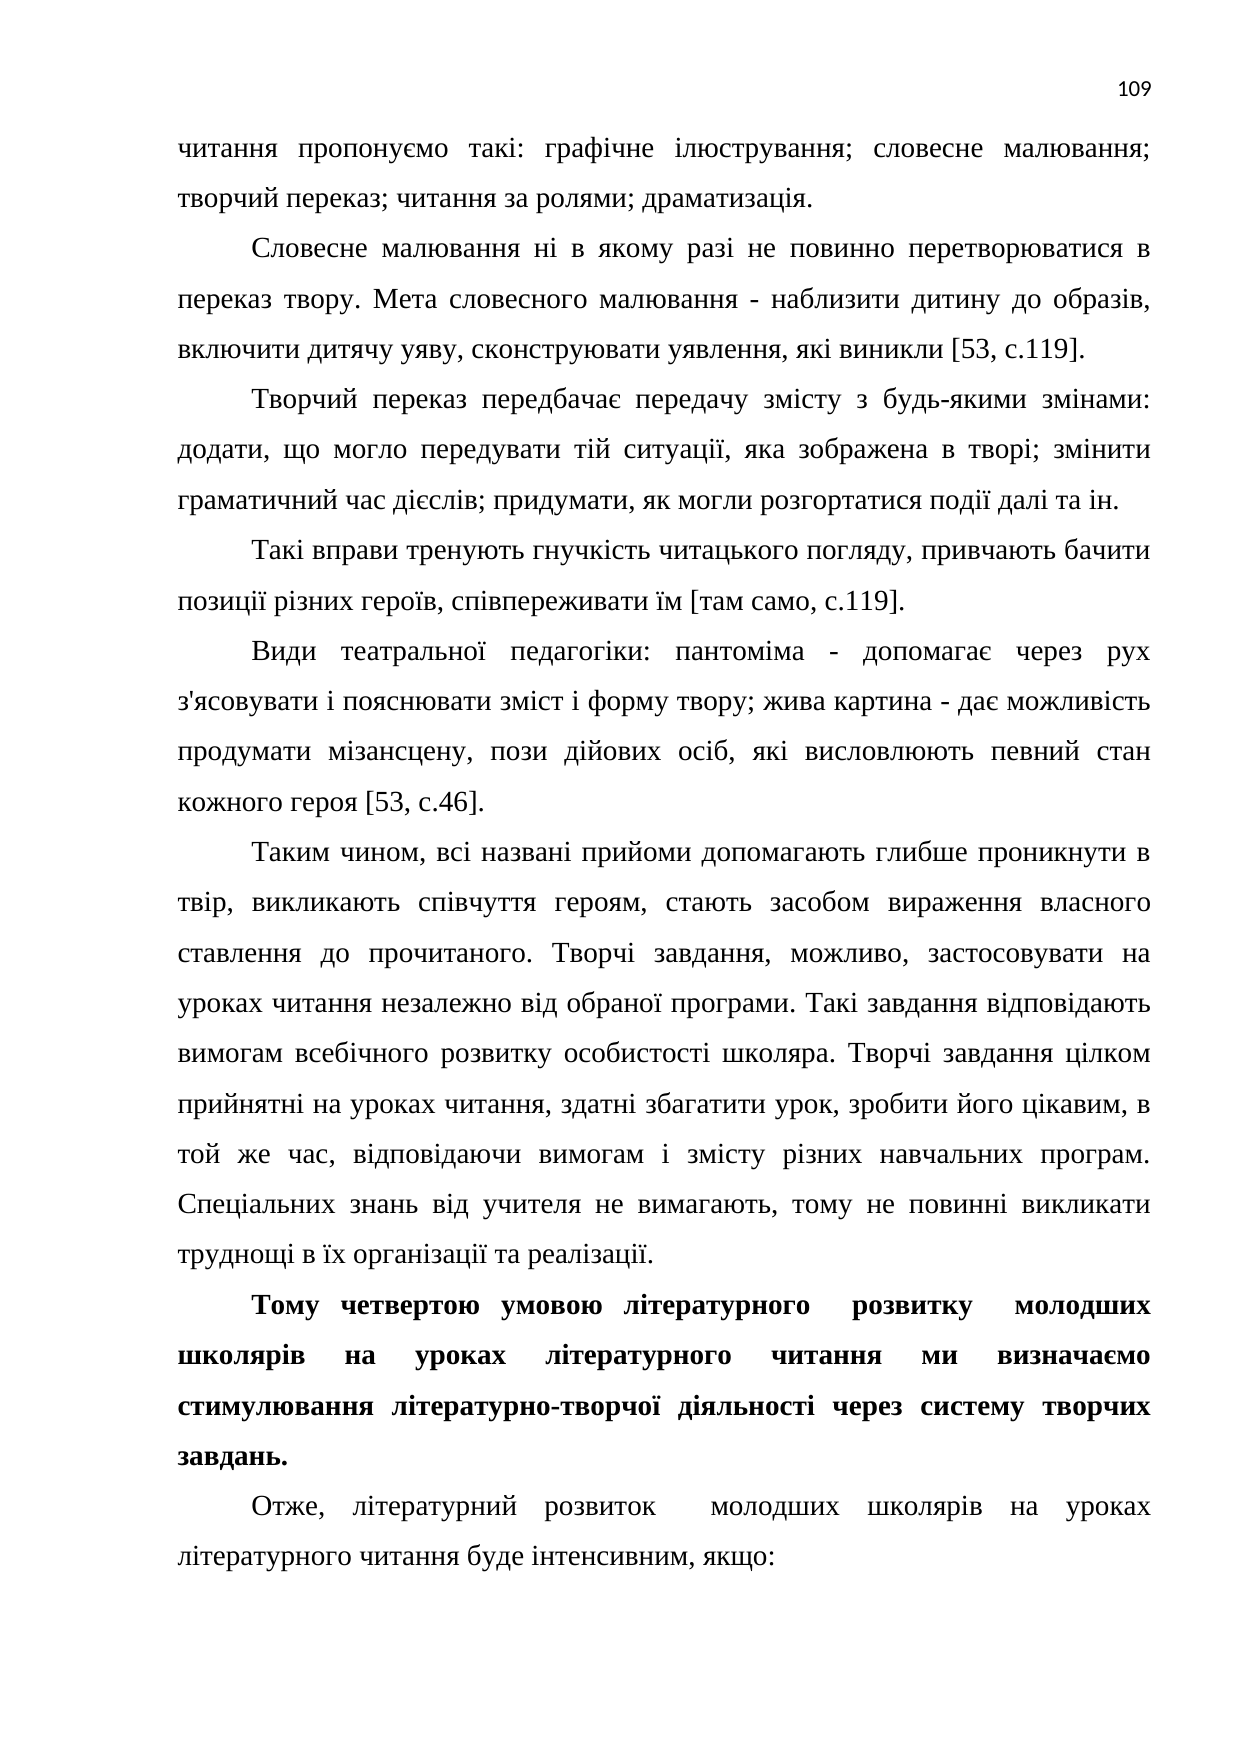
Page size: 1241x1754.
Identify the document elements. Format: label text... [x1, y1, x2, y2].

text Такі вправи тренують гнучкість читацького погляду, привчають бачити позиції різних героїв, співпереживати їм [там само, с.119]. [177, 532, 1152, 616]
text Таким чином, всі названі прийоми допомагають глибше проникнути в твір, викликають співчуття героям, стають засобом вираження власного ставлення до прочитаного. Творчі завдання, можливо, застосовувати на уроках читання незалежно від обраної програми. Такі завдання відповідають вимогам всебічного розвитку особистості школяра. Творчі завдання цілком прийнятні на уроках читання, здатні збагатити урок, зробити його цікавим, в той же час, відповідаючи вимогам і змісту різних навчальних програм. Спеціальних знань від учителя не вимагають, тому не повинні викликати труднощі в їх організації та реалізації. [177, 834, 1152, 1270]
text Тому четвертою умовою літературного розвитку молодших школярів на уроках літературного читання ми визначаємо стимулювання літературно-творчої діяльності через систему творчих завдань. [177, 1287, 1152, 1471]
text Словесне малювання ні в якому разі не повинно перетворюватися в переказ твору. Мета словесного малювання - наблизити дитину до образів, включити дитячу уяву, сконструювати уявлення, які виникли [53, с.119]. [177, 230, 1152, 364]
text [177, 130, 1152, 214]
text Творчий переказ передбачає передачу змісту з будь-якими змінами: додати, що могло передувати тій ситуації, яка зображена в творі; змінити граматичний час дієслів; придумати, як могли розгортатися події далі та ін. [177, 381, 1152, 516]
text Отже, літературний розвиток молодших школярів на уроках літературного читання буде інтенсивним, якщо: [177, 1488, 1152, 1572]
text Види театральної педагогіки: пантоміма - допомагає через рух з'ясовувати і пояснювати зміст і форму твору; жива картина - дає можливість продумати мізансцену, пози дійових осіб, які висловлюють певний стан кожного героя [53, с.46]. [177, 633, 1152, 817]
